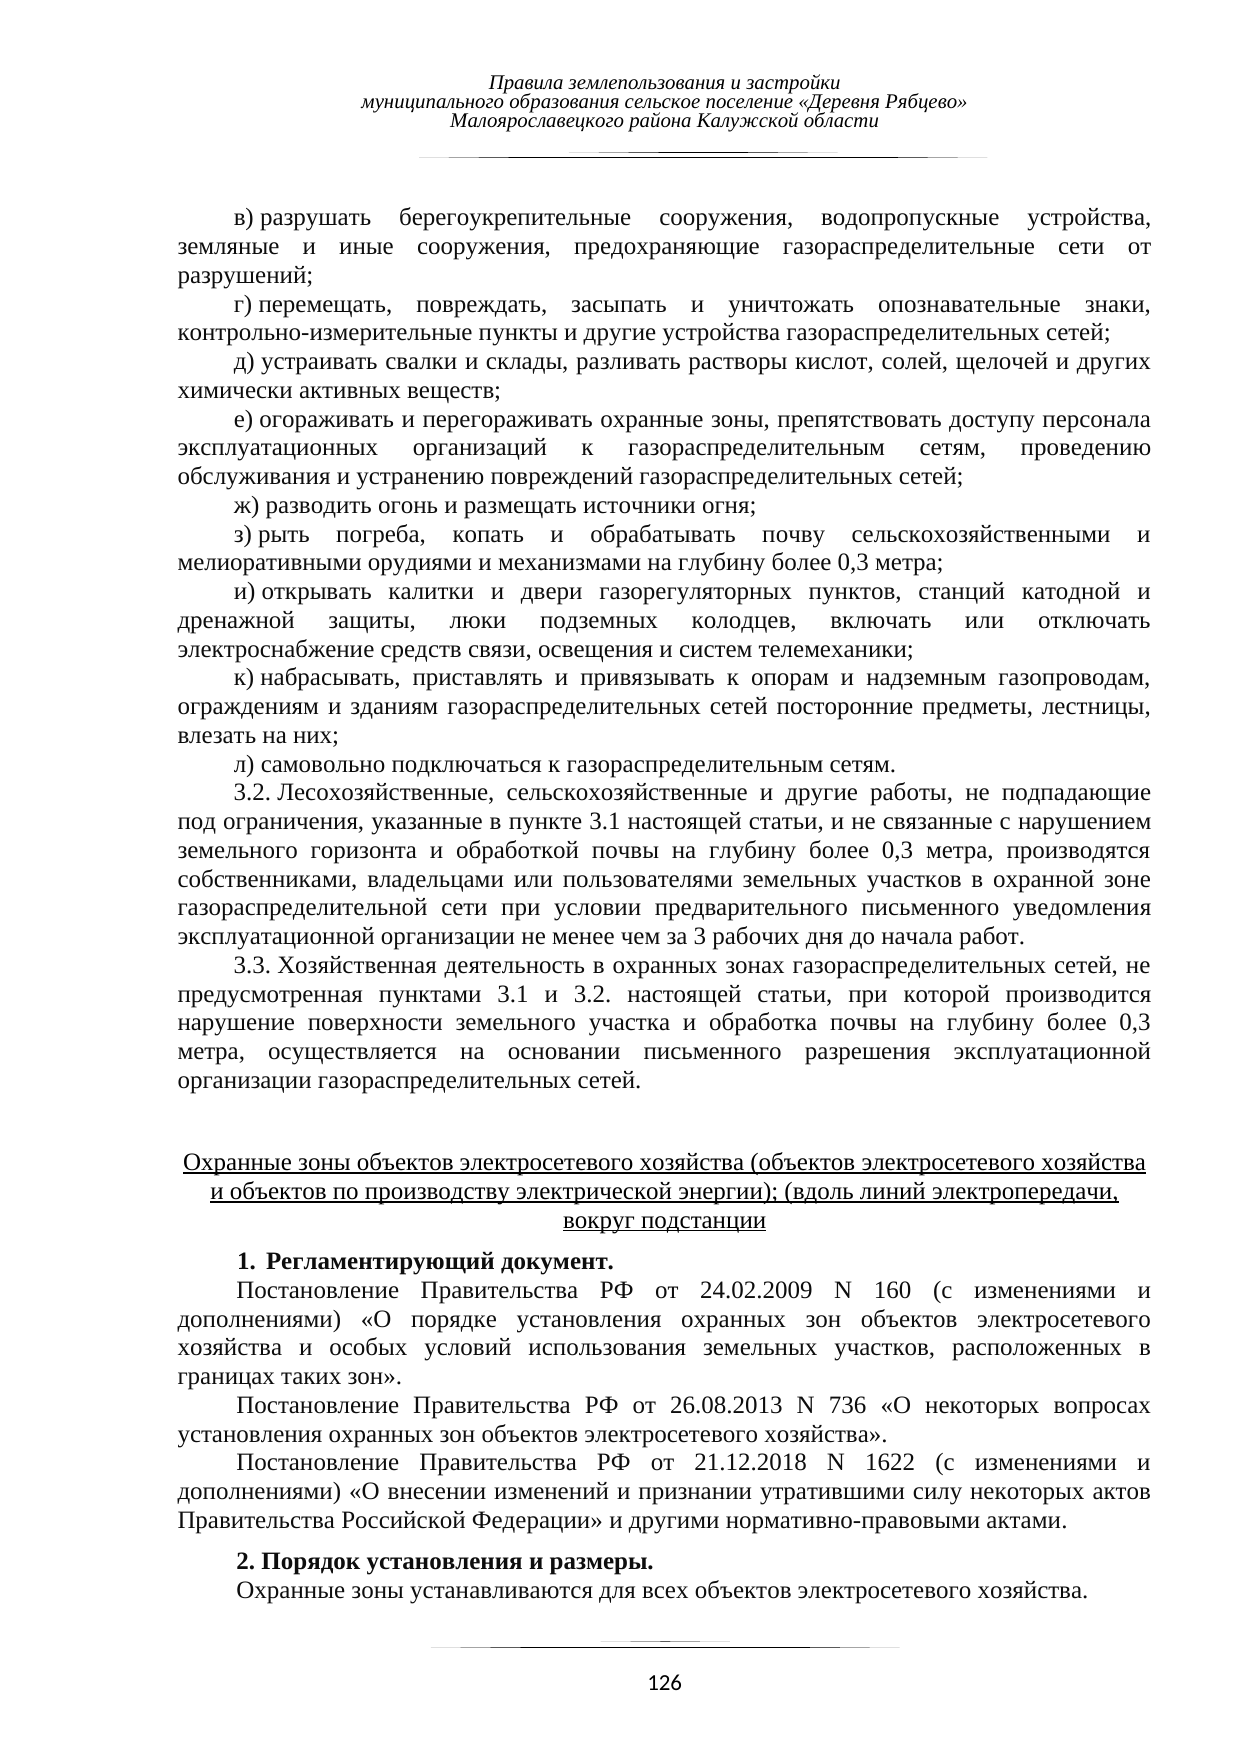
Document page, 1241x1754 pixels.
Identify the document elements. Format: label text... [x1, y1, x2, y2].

text ж) разводить огонь и размещать источники огня; [177, 490, 1152, 519]
text з) рыть погреба, копать и обрабатывать почву сельскохозяйственными и мелиоративными орудиями и механизмами на глубину более 0,3 метра; [177, 519, 1152, 576]
text г) перемещать, повреждать, засыпать и уничтожать опознавательные знаки, контрольно-измерительные пункты и другие устройства газораспределительных сетей; [177, 289, 1152, 346]
text е) огораживать и перегораживать охранные зоны, препятствовать доступу персонала эксплуатационных организаций к газораспределительным сетям, проведению обслуживания и устранению повреждений газораспределительных сетей; [177, 404, 1152, 490]
text в) разрушать берегоукрепительные сооружения, водопропускные устройства, земляные и иные сооружения, предохраняющие газораспределительные сети от разрушений; [177, 202, 1152, 289]
text Охранные зоны объектов электросетевого хозяйства (объектов электросетевого хозяйства и объектов по производству электрической энергии); (вдоль линий электропередачи, вокруг подстанции [177, 1147, 1152, 1234]
text Охранные зоны устанавливаются для всех объектов электросетевого хозяйства. [177, 1575, 1152, 1604]
text и) открывать калитки и двери газорегуляторных пунктов, станций катодной и дренажной защиты, люки подземных колодцев, включать или отключать электроснабжение средств связи, освещения и систем телемеханики; [177, 576, 1152, 662]
text Постановление Правительства РФ от 26.08.2013 N 736 «О некоторых вопросах установления охранных зон объектов электросетевого хозяйства». [177, 1390, 1152, 1447]
text 2. Порядок установления и размеры. [177, 1546, 1152, 1575]
text Постановление Правительства РФ от 24.02.2009 N 160 (с изменениями и дополнениями) «О порядке установления охранных зон объектов электросетевого хозяйства и особых условий использования земельных участков, расположенных в границах таких зон». [177, 1275, 1152, 1390]
text 3.3. Хозяйственная деятельность в охранных зонах газораспределительных сетей, не предусмотренная пунктами 3.1 и 3.2. настоящей статьи, при которой производится нарушение поверхности земельного участка и обработка почвы на глубину более 0,3 метра, осуществляется на основании письменного разрешения эксплуатационной организации газораспределительных сетей. [177, 950, 1152, 1094]
text к) набрасывать, приставлять и привязывать к опорам и надземным газопроводам, ограждениям и зданиям газораспределительных сетей посторонние предметы, лестницы, влезать на них; [177, 662, 1152, 749]
text л) самовольно подключаться к газораспределительным сетям. [177, 749, 1152, 777]
text 3.2. Лесохозяйственные, сельскохозяйственные и другие работы, не подпадающие под ограничения, указанные в пункте 3.1 настоящей статьи, и не связанные с нарушением земельного горизонта и обработкой почвы на глубину более 0,3 метра, производятся собственниками, владельцами или пользователями земельных участков в охранной зоне газораспределительной сети при условии предварительного письменного уведомления эксплуатационной организации не менее чем за 3 рабочих дня до начала работ. [177, 777, 1152, 950]
text д) устраивать свалки и склады, разливать растворы кислот, солей, щелочей и других химически активных веществ; [177, 346, 1152, 404]
text Постановление Правительства РФ от 21.12.2018 N 1622 (с изменениями и дополнениями) «О внесении изменений и признании утратившими силу некоторых актов Правительства Российской Федерации» и другими нормативно-правовыми актами. [177, 1447, 1152, 1534]
list Регламентирующий документ. [237, 1246, 1152, 1275]
